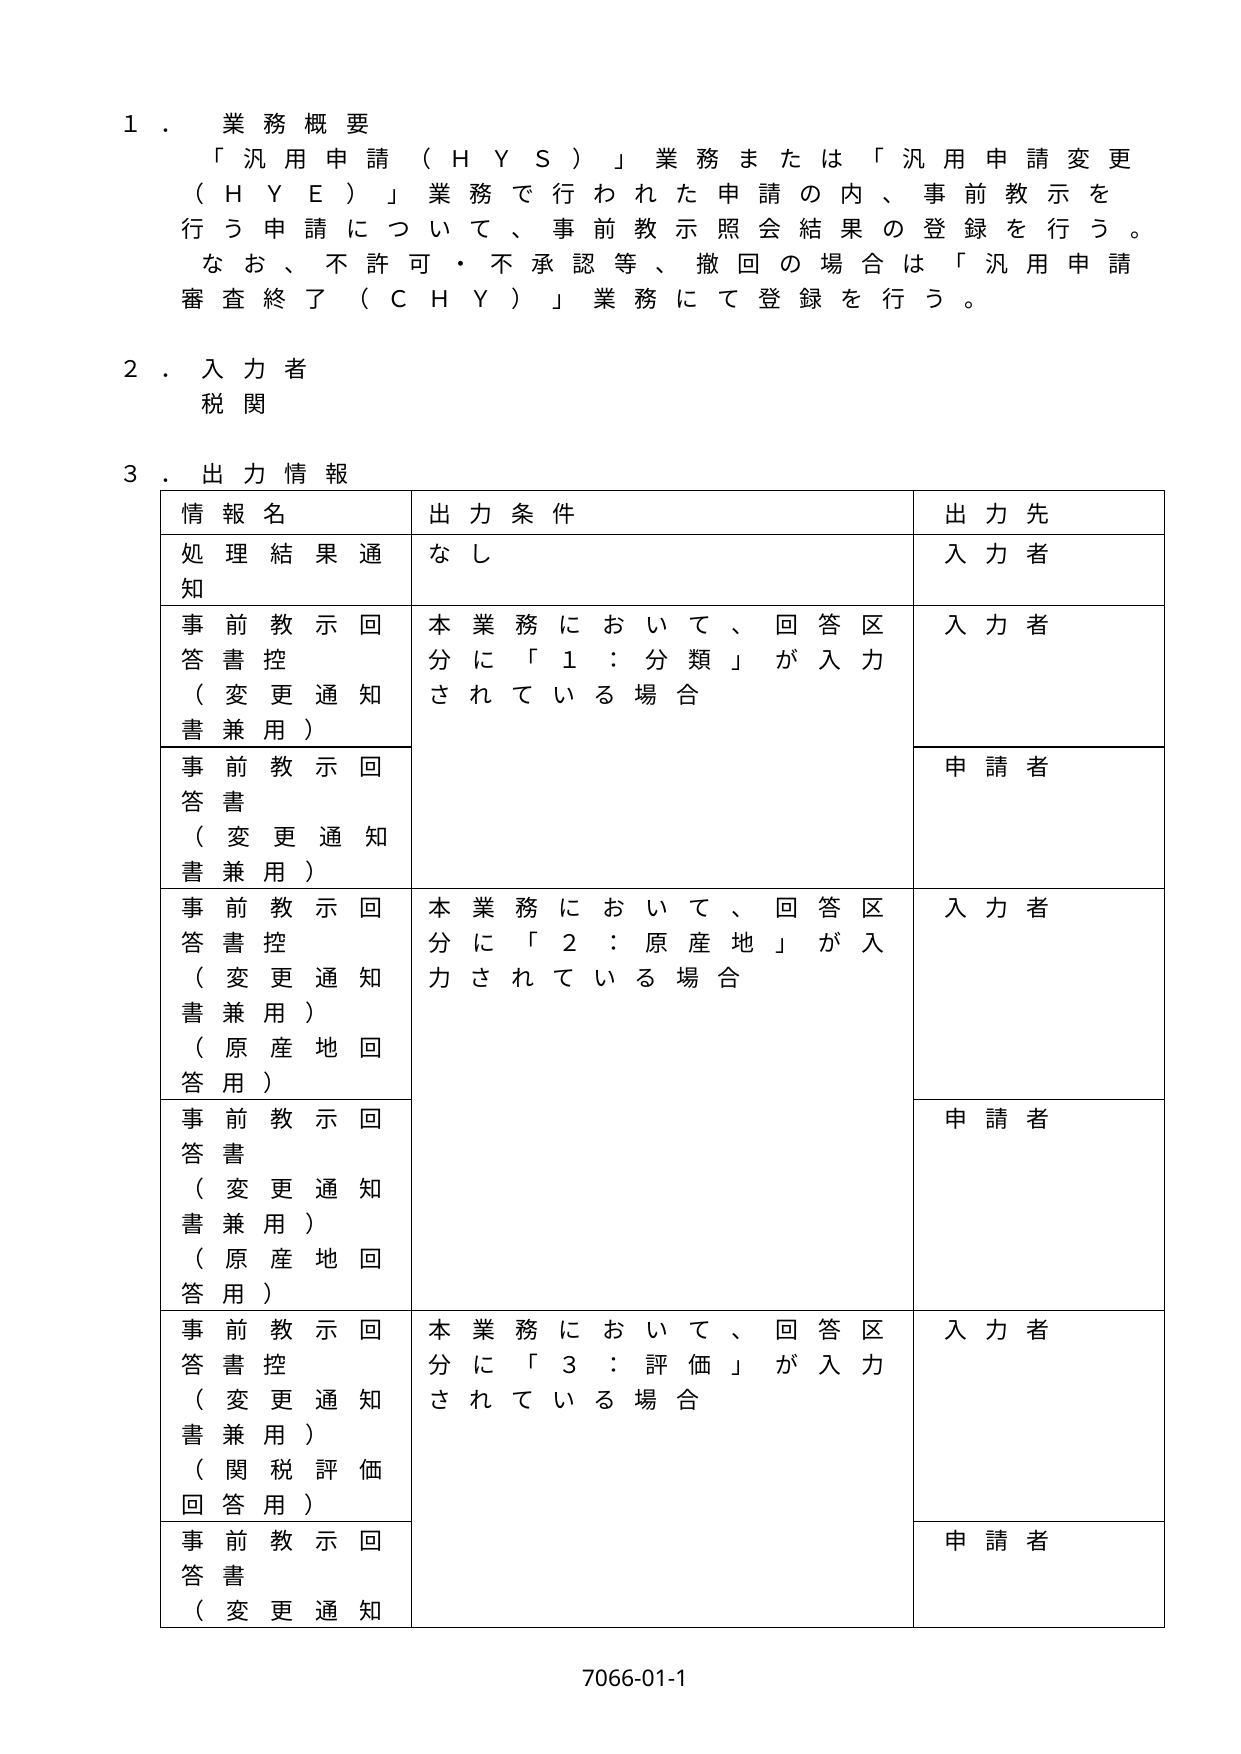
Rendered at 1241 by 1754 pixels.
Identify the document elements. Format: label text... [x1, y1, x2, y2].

table_cell 入力者 [914, 1311, 1164, 1521]
table_cell 事前教示回答書控 （変更通知書兼用） （関税評価回答用） [161, 1311, 411, 1521]
table_cell 申請者 [914, 1522, 1164, 1627]
table_cell 入力者 [914, 606, 1164, 746]
table_cell 入力者 [914, 889, 1164, 1098]
table_cell 本業務において、回答区分に「１：分類」が入力されている場合 [412, 606, 913, 887]
text 「汎用申請（ＨＹＳ）」業務または「汎用申請変更（ＨＹＥ）」業務で行われた申請の内、事前教示を行う申請について、事前教示照会結果の登録を行う。 [161, 140, 1150, 245]
text なお、不許可・不承認等、撤回の場合は「汎用申請審査終了（ＣＨＹ）」業務にて登録を行う。 [161, 245, 1150, 315]
text 税関 [166, 385, 1150, 420]
table_header 出力条件 [412, 491, 913, 534]
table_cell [161, 1522, 411, 1627]
table_cell 入力者 [914, 535, 1164, 605]
table_header 出力先 [914, 491, 1164, 534]
table_cell 申請者 [914, 748, 1164, 887]
table_cell 処理結果通知 [161, 535, 411, 605]
table_header 情報名 [161, 491, 411, 534]
table_cell 本業務において、回答区分に「３：評価」が入力されている場合 [412, 1311, 913, 1627]
table_cell なし [412, 535, 913, 605]
list 業務概要 [119, 105, 1150, 140]
table_cell 事前教示回答書 （変更通知書兼用） [161, 748, 411, 887]
text ２．入力者 [119, 350, 1150, 385]
table_cell 申請者 [914, 1100, 1164, 1309]
table_cell 事前教示回答書控 （変更通知書兼用） [161, 606, 411, 746]
table_cell 本業務において、回答区分に「２：原産地」が入力されている場合 [412, 889, 913, 1309]
table_cell 事前教示回答書控 （変更通知書兼用） （原産地回答用） [161, 889, 411, 1098]
text ３．出力情報 [119, 455, 1150, 490]
table_cell 事前教示回答書 （変更通知書兼用） （原産地回答用） [161, 1100, 411, 1309]
